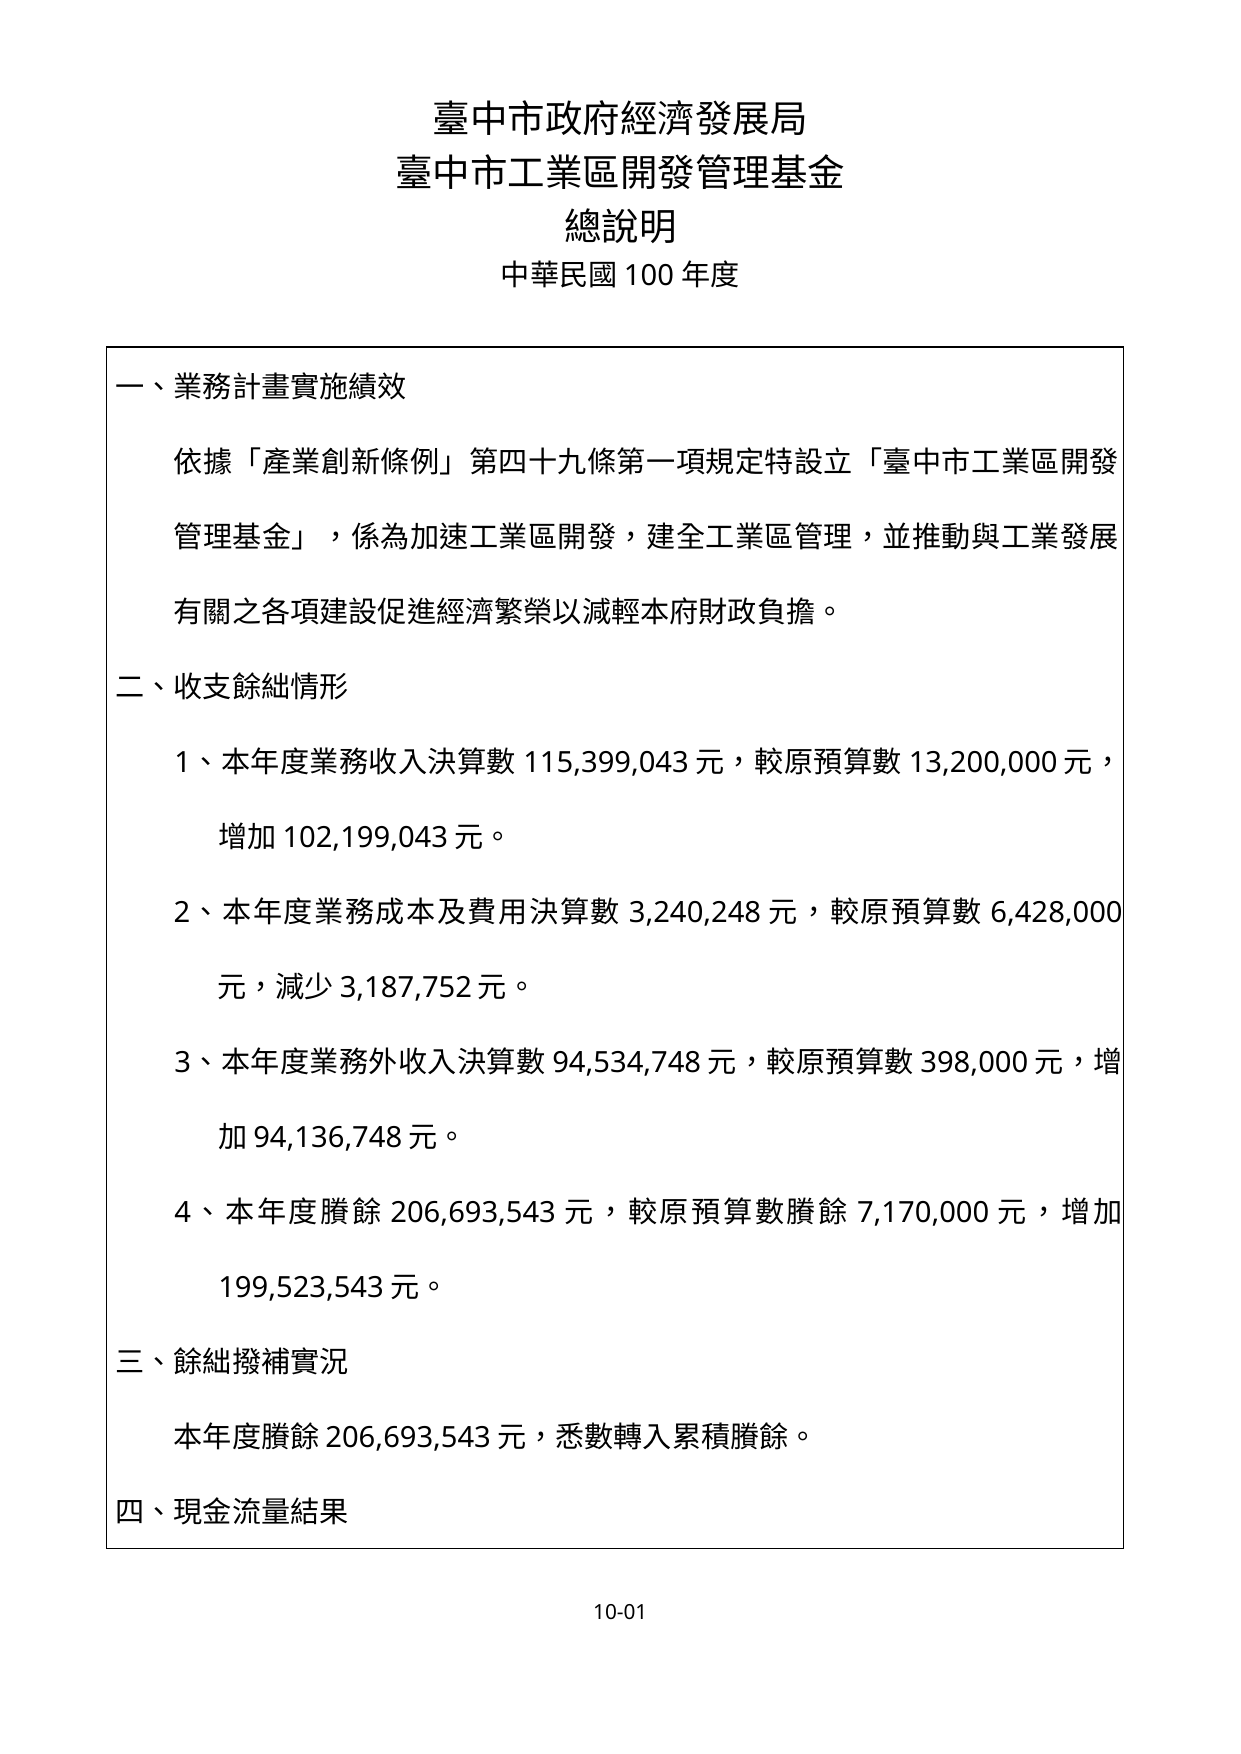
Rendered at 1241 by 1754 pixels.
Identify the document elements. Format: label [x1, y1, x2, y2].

table_header [107, 348, 1123, 1547]
